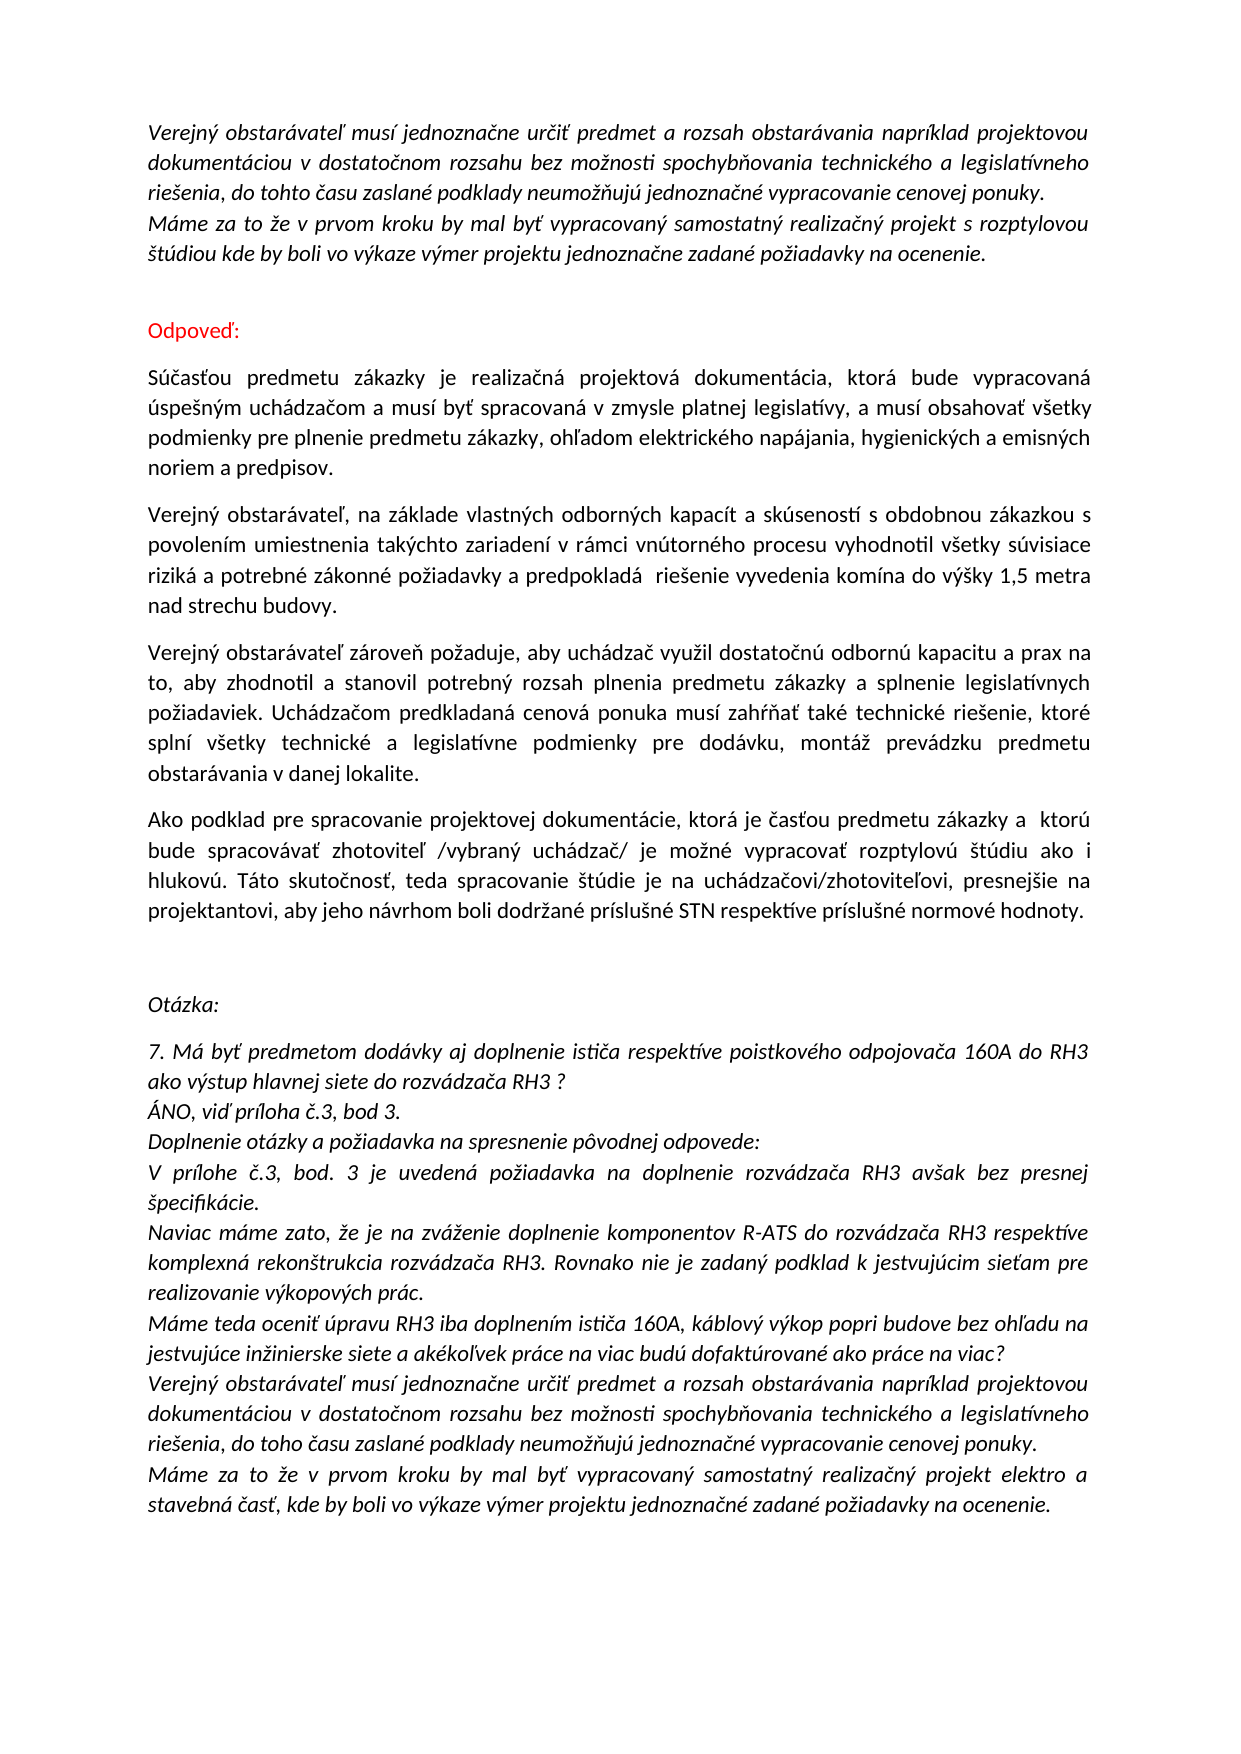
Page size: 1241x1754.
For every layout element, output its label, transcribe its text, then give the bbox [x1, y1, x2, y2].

text Verejný obstarávateľ musí jednoznačne určiť predmet a rozsah obstarávania napríklad projektovou dokumentáciou v dostatočnom rozsahu bez možnosti spochybňovania technického a legislatívneho riešenia, do toho času zaslané podklady neumožňujú jednoznačné vypracovanie cenovej ponuky. [148, 1369, 1093, 1458]
text Máme teda oceniť úpravu RH3 iba doplnením ističa 160A, káblový výkop popri budove bez ohľadu na jestvujúce inžinierske siete a akékoľvek práce na viac budú dofaktúrované ako práce na viac? [148, 1309, 1093, 1367]
text Máme za to že v prvom kroku by mal byť vypracovaný samostatný realizačný projekt s rozptylovou štúdiou kde by boli vo výkaze výmer projektu jednoznačne zadané požiadavky na ocenenie. [148, 209, 1093, 267]
text Naviac máme zato, že je na zváženie doplnenie komponentov R-ATS do rozvádzača RH3 respektíve komplexná rekonštrukcia rozvádzača RH3. Rovnako nie je zadaný podklad k jestvujúcim sieťam pre realizovanie výkopových prác. [148, 1218, 1093, 1307]
text Verejný obstarávateľ, na základe vlastných odborných kapacít a skúseností s obdobnou zákazkou s povolením umiestnenia takýchto zariadení v rámci vnútorného procesu vyhodnotil všetky súvisiace riziká a potrebné zákonné požiadavky a predpokladá riešenie vyvedenia komína do výšky 1,5 metra nad strechu budovy. [148, 500, 1093, 619]
text 7. Má byť predmetom dodávky aj doplnenie ističa respektíve poistkového odpojovača 160A do RH3 ako výstup hlavnej siete do rozvádzača RH3 ? [148, 1037, 1093, 1095]
text ÁNO, viď príloha č.3, bod 3. [148, 1097, 1093, 1125]
text Doplnenie otázky a požiadavka na spresnenie pôvodnej odpovede: [148, 1127, 1093, 1156]
text Máme za to že v prvom kroku by mal byť vypracovaný samostatný realizačný projekt elektro a stavebná časť, kde by boli vo výkaze výmer projektu jednoznačné zadané požiadavky na ocenenie. [148, 1460, 1093, 1518]
text V prílohe č.3, bod. 3 je uvedená požiadavka na doplnenie rozvádzača RH3 avšak bez presnej špecifikácie. [148, 1158, 1093, 1216]
text Verejný obstarávateľ musí jednoznačne určiť predmet a rozsah obstarávania napríklad projektovou dokumentáciou v dostatočnom rozsahu bez možnosti spochybňovania technického a legislatívneho riešenia, do tohto času zaslané podklady neumožňujú jednoznačné vypracovanie cenovej ponuky. [148, 118, 1093, 207]
text Verejný obstarávateľ zároveň požaduje, aby uchádzač využil dostatočnú odbornú kapacitu a prax na to, aby zhodnotil a stanovil potrebný rozsah plnenia predmetu zákazky a splnenie legislatívnych požiadaviek. Uchádzačom predkladaná cenová ponuka musí zahŕňať také technické riešenie, ktoré splní všetky technické a legislatívne podmienky pre dodávku, montáž prevádzku predmetu obstarávania v danej lokalite. [148, 638, 1093, 787]
text Ako podklad pre spracovanie projektovej dokumentácie, ktorá je časťou predmetu zákazky a ktorú bude spracovávať zhotoviteľ /vybraný uchádzač/ je možné vypracovať rozptylovú štúdiu ako i hlukovú. Táto skutočnosť, teda spracovanie štúdie je na uchádzačovi/zhotoviteľovi, presnejšie na projektantovi, aby jeho návrhom boli dodržané príslušné STN respektíve príslušné normové hodnoty. [148, 806, 1093, 924]
text Súčasťou predmetu zákazky je realizačná projektová dokumentácia, ktorá bude vypracovaná úspešným uchádzačom a musí byť spracovaná v zmysle platnej legislatívy, a musí obsahovať všetky podmienky pre plnenie predmetu zákazky, ohľadom elektrického napájania, hygienických a emisných noriem a predpisov. [148, 363, 1093, 482]
text Odpoveď: [148, 316, 1093, 344]
text Otázka: [148, 990, 1093, 1018]
